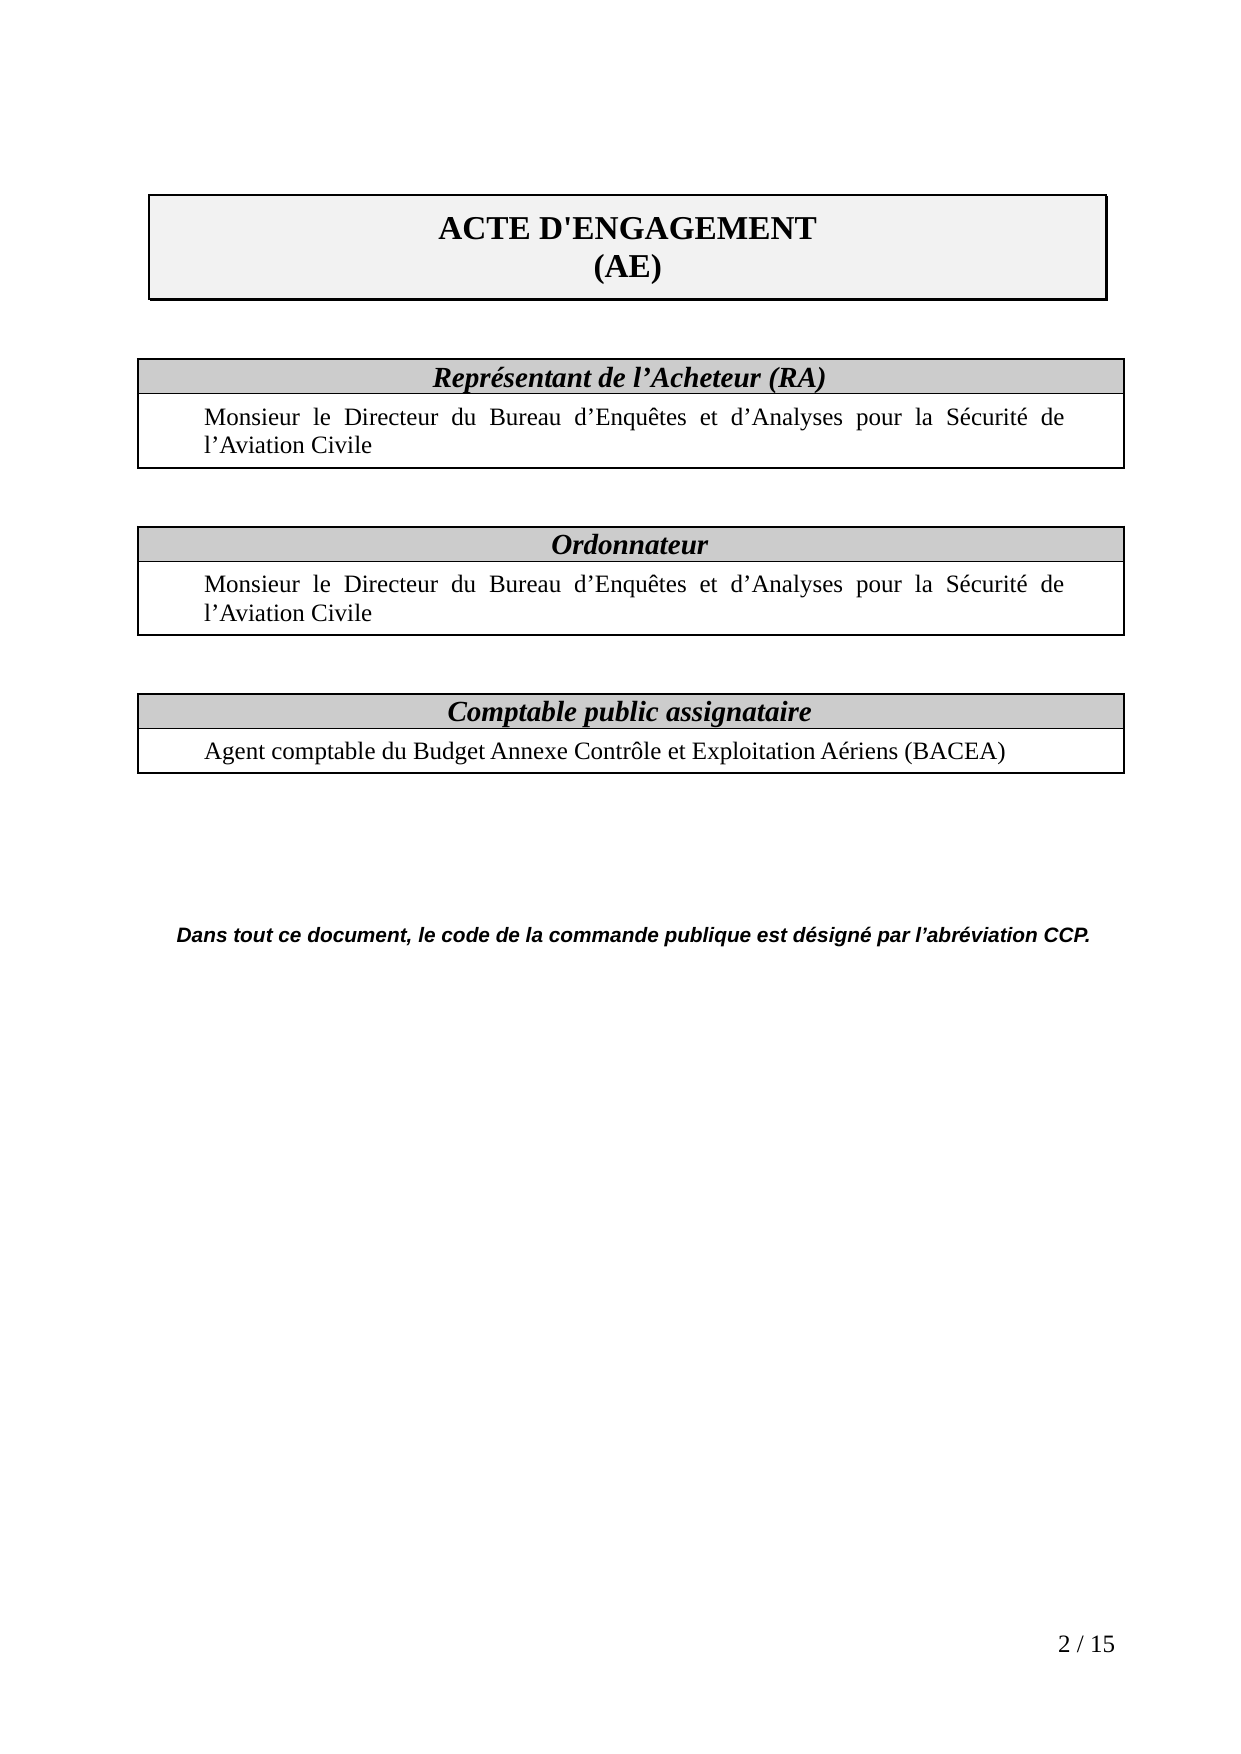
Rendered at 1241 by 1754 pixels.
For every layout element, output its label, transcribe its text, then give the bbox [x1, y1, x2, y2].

text Dans tout ce document, le code de la commande publique est désigné par l’abréviation CCP. [148, 923, 1122, 947]
table_cell Monsieur le Directeur du Bureau d’Enquêtes et d’Analyses pour la Sécurité de l’Aviation Civile [139, 569, 1123, 626]
table_cell [139, 729, 1123, 736]
table_cell Agent comptable du Budget Annexe Contrôle et Exploitation Aériens (BACEA) [139, 736, 1123, 765]
table_cell [139, 626, 1123, 634]
table_cell [139, 765, 1123, 772]
table_cell [139, 562, 1123, 569]
table_cell Monsieur le Directeur du Bureau d’Enquêtes et d’Analyses pour la Sécurité de l’Aviation Civile [139, 402, 1123, 459]
table_header Comptable public assignataire [139, 695, 1123, 728]
table_header Représentant de l’Acheteur (RA) [139, 360, 1123, 393]
table_cell [139, 394, 1123, 402]
table_header Ordonnateur [139, 528, 1123, 561]
table_cell [139, 459, 1123, 466]
text ACTE D'ENGAGEMENT (AE) [150, 196, 1105, 298]
